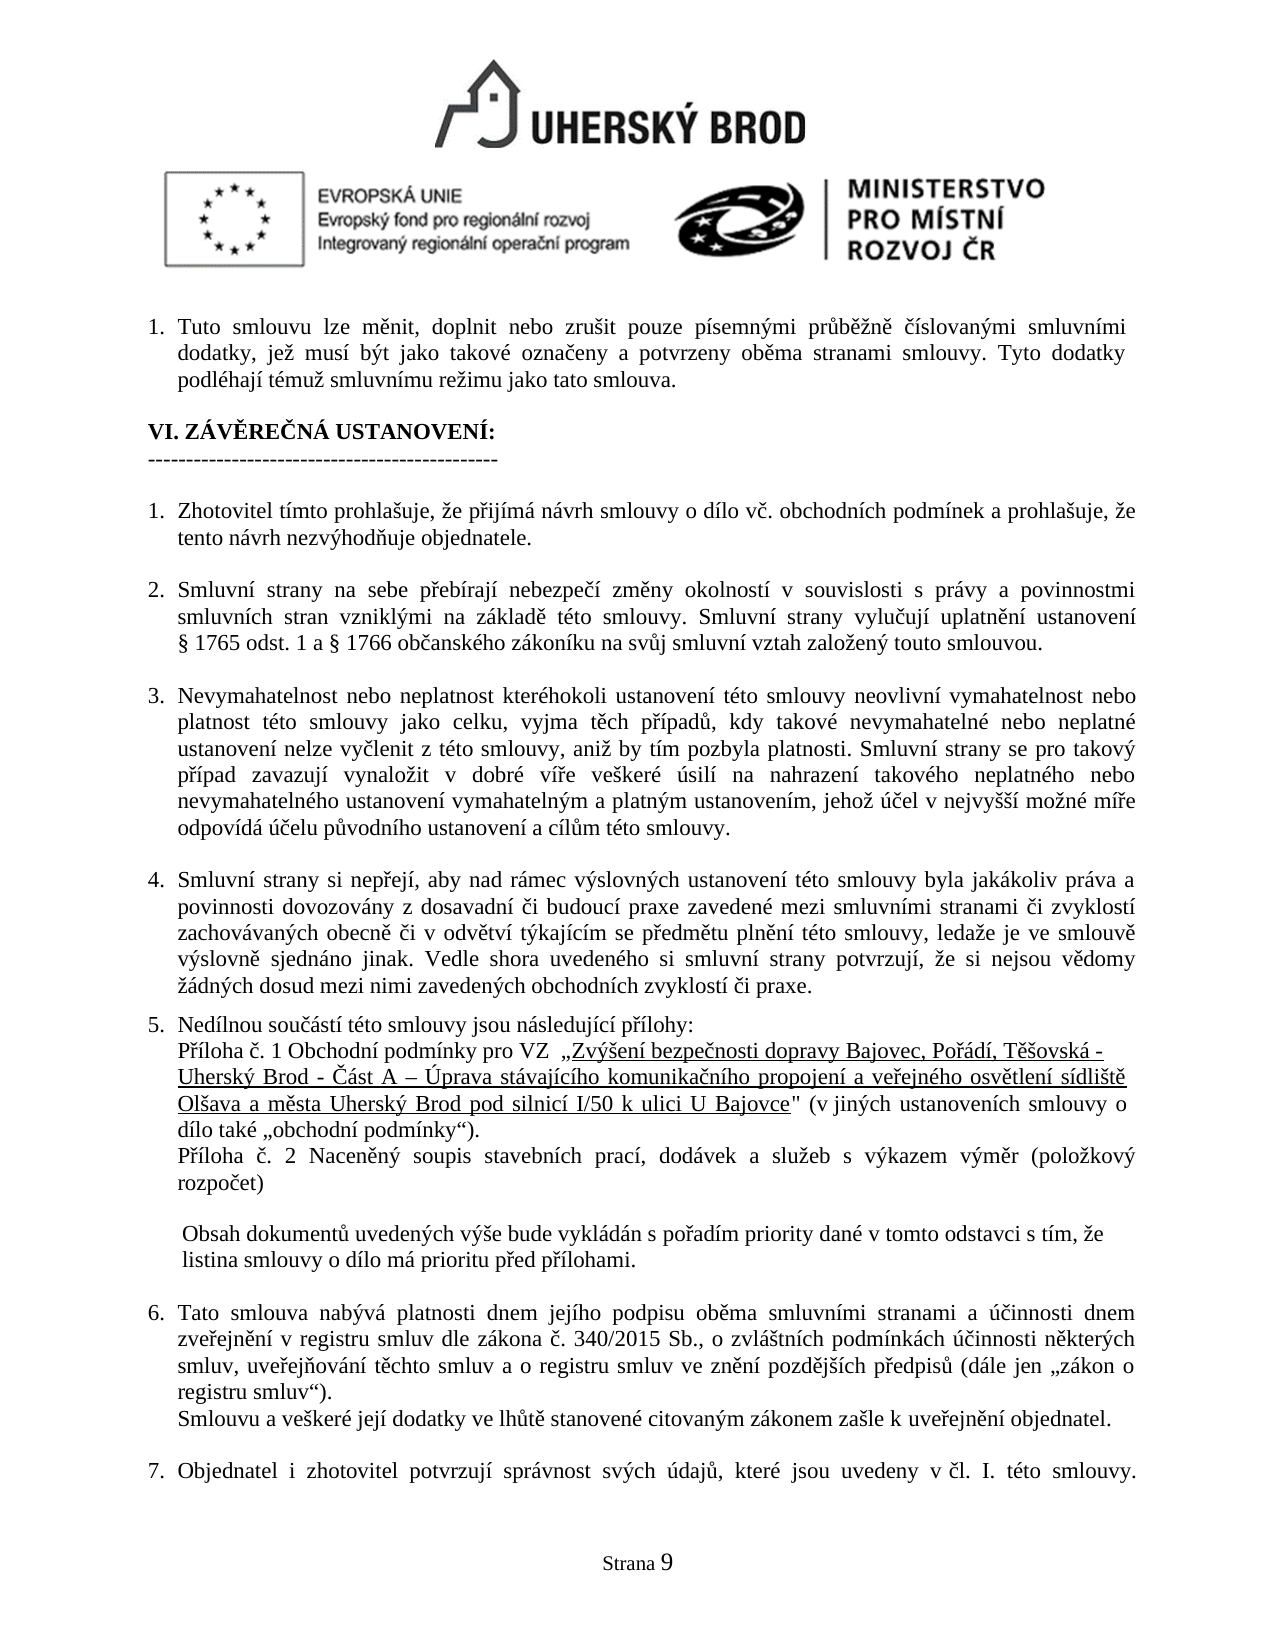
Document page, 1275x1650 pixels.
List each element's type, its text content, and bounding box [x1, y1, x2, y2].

text Uherský Brod - Část A – Úprava stávajícího komunikačního propojení a veřejného osvětlení sídliště Olšava a města Uherský Brod pod silnicí I/50 k ulici U Bajovce" (v jiných ustanoveních smlouvy o dílo také „obchodní podmínky“). [177, 1087, 1127, 1142]
subtitle VI. ZÁVĚREČNÁ USTANOVENÍ: [148, 418, 1127, 445]
list Nedílnou součástí této smlouvy jsou následující přílohy: [148, 1011, 1127, 1037]
text ---------------------------------------------- [148, 445, 1127, 471]
list Nevymahatelnost nebo neplatnost kteréhokoli ustanovení této smlouvy neovlivní vymahatelnost nebo platnost této smlouvy jako celku, vyjma těch případů, kdy takové nevymahatelné nebo neplatné ustanovení nelze vyčlenit z této smlouvy, aniž by tím pozbyla platnosti. Smluvní strany se pro takový případ zavazují vynaložit v dobré víře veškeré úsilí na nahrazení takového neplatného nebo nevymahatelného ustanovení vymahatelným a platným ustanovením, jehož účel v nejvyšší možné míře odpovídá účelu původního ustanovení a cílům této smlouvy. [148, 682, 1137, 840]
text Příloha č. 1 Obchodní podmínky pro VZ „Zvýšení bezpečnosti dopravy Bajovec, Pořádí, Těšovská - [177, 1037, 1127, 1063]
text Smlouvu a veškeré její dodatky ve lhůtě stanovené citovaným zákonem zašle k uveřejnění objednatel. [177, 1404, 1137, 1431]
text listina smlouvy o dílo má prioritu před přílohami. [148, 1246, 1127, 1273]
text Obsah dokumentů uvedených výše bude vykládán s pořadím priority dané v tomto odstavci s tím, že [148, 1220, 1127, 1246]
list Smluvní strany si nepřejí, aby nad rámec výslovných ustanovení této smlouvy byla jakákoliv práva a povinnosti dovozovány z dosavadní či budoucí praxe zavedené mezi smluvními stranami či zvyklostí zachovávaných obecně či v odvětví týkajícím se předmětu plnění této smlouvy, ledaže je ve smlouvě výslovně sjednáno jinak. Vedle shora uvedeného si smluvní strany potvrzují, že si nejsou vědomy žádných dosud mezi nimi zavedených obchodních zvyklostí či praxe. [148, 866, 1137, 998]
list Tato smlouva nabývá platnosti dnem jejího podpisu oběma smluvními stranami a účinnosti dnem zveřejnění v registru smluv dle zákona č. 340/2015 Sb., o zvláštních podmínkách účinnosti některých smluv, uveřejňování těchto smluv a o registru smluv ve znění pozdějších předpisů (dále jen „zákon o registru smluv“). [148, 1299, 1137, 1404]
text Příloha č. 2 Naceněný soupis stavebních prací, dodávek a služeb s výkazem výměr (položkový rozpočet) [177, 1142, 1137, 1195]
list Smluvní strany na sebe přebírají nebezpečí změny okolností v souvislosti s právy a povinnostmi smluvních stran vzniklými na základě této smlouvy. Smluvní strany vylučují uplatnění ustanovení § 1765 odst. 1 a § 1766 občanského zákoníku na svůj smluvní vztah založený touto smlouvou. [148, 576, 1137, 656]
text Uherský Brod - Část A – Úprava stávajícího komunikačního propojení a veřejného osvětlení sídliště Olšava a města Uherský Brod pod silnicí I/50 k ulici U Bajovce" (v jiných ustanoveních smlouvy o dílo také „obchodní podmínky“). [177, 1063, 1127, 1086]
picture [147, 59, 1061, 285]
list Tuto smlouvu lze měnit, doplnit nebo zrušit pouze písemnými průběžně číslovanými smluvními dodatky, jež musí být jako takové označeny a potvrzeny oběma stranami smlouvy. Tyto dodatky podléhají témuž smluvnímu režimu jako tato smlouva. [148, 313, 1127, 392]
list Zhotovitel tímto prohlašuje, že přijímá návrh smlouvy o dílo vč. obchodních podmínek a prohlašuje, že tento návrh nezvýhodňuje objednatele. [148, 497, 1137, 550]
